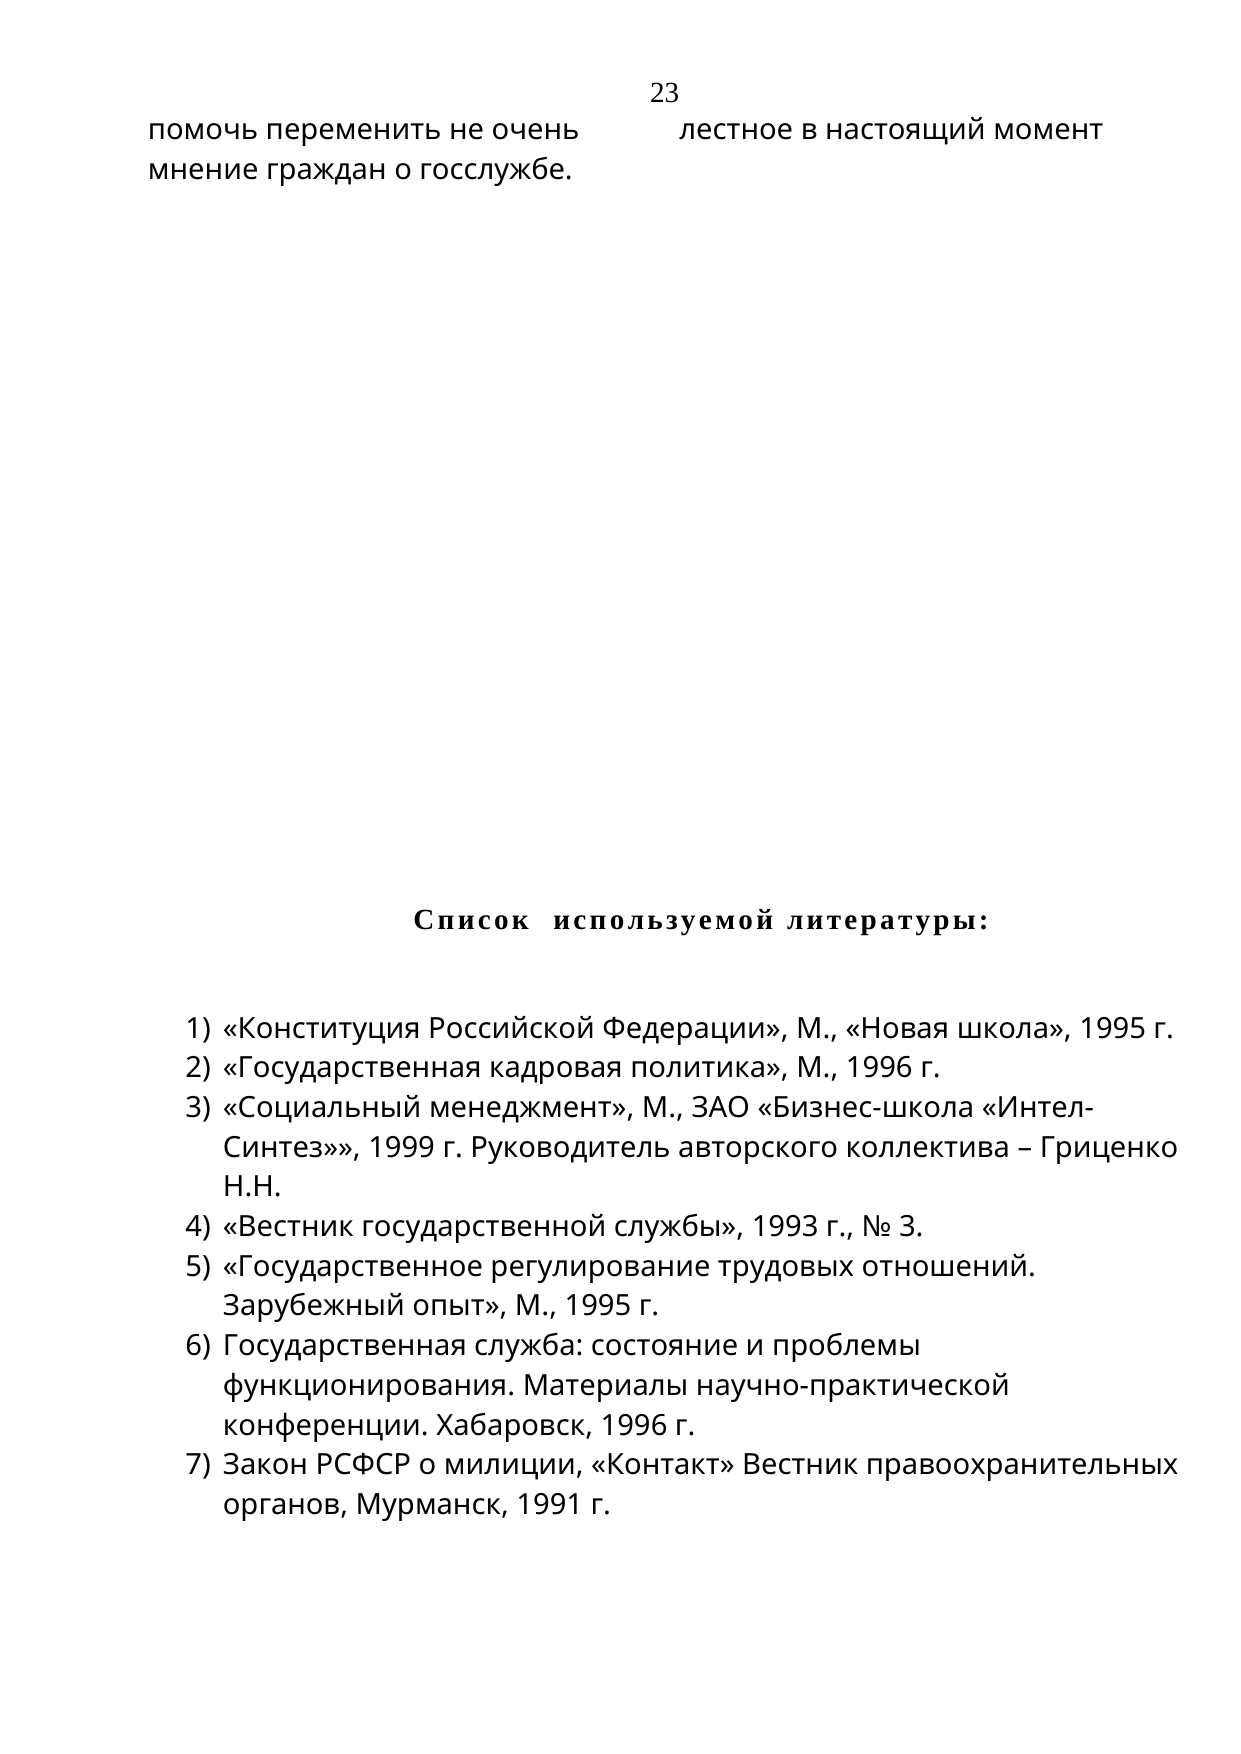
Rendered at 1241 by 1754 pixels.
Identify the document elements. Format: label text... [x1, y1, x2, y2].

list Государственная служба: состояние и проблемы функционирования. Материалы научно-практической конференции. Хабаровск, 1996 г. [185, 1324, 1181, 1443]
list «Конституция Российской Федерации», М., «Новая школа», 1995 г. [185, 1007, 1181, 1047]
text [148, 108, 1181, 188]
list «Социальный менеджмент», М., ЗАО «Бизнес-школа «Интел-Синтез»», 1999 г. Руководитель авторского коллектива – Гриценко Н.Н. [185, 1086, 1181, 1205]
list «Государственное регулирование трудовых отношений. Зарубежный опыт», М., 1995 г. [185, 1245, 1181, 1324]
subtitle Список используемой литературы: [148, 902, 1181, 936]
list «Государственная кадровая политика», М., 1996 г. [185, 1047, 1181, 1086]
list «Вестник государственной службы», 1993 г., № 3. [185, 1205, 1181, 1245]
list Закон РСФСР о милиции, «Контакт» Вестник правоохранительных органов, Мурманск, 1991 г. [185, 1443, 1181, 1523]
